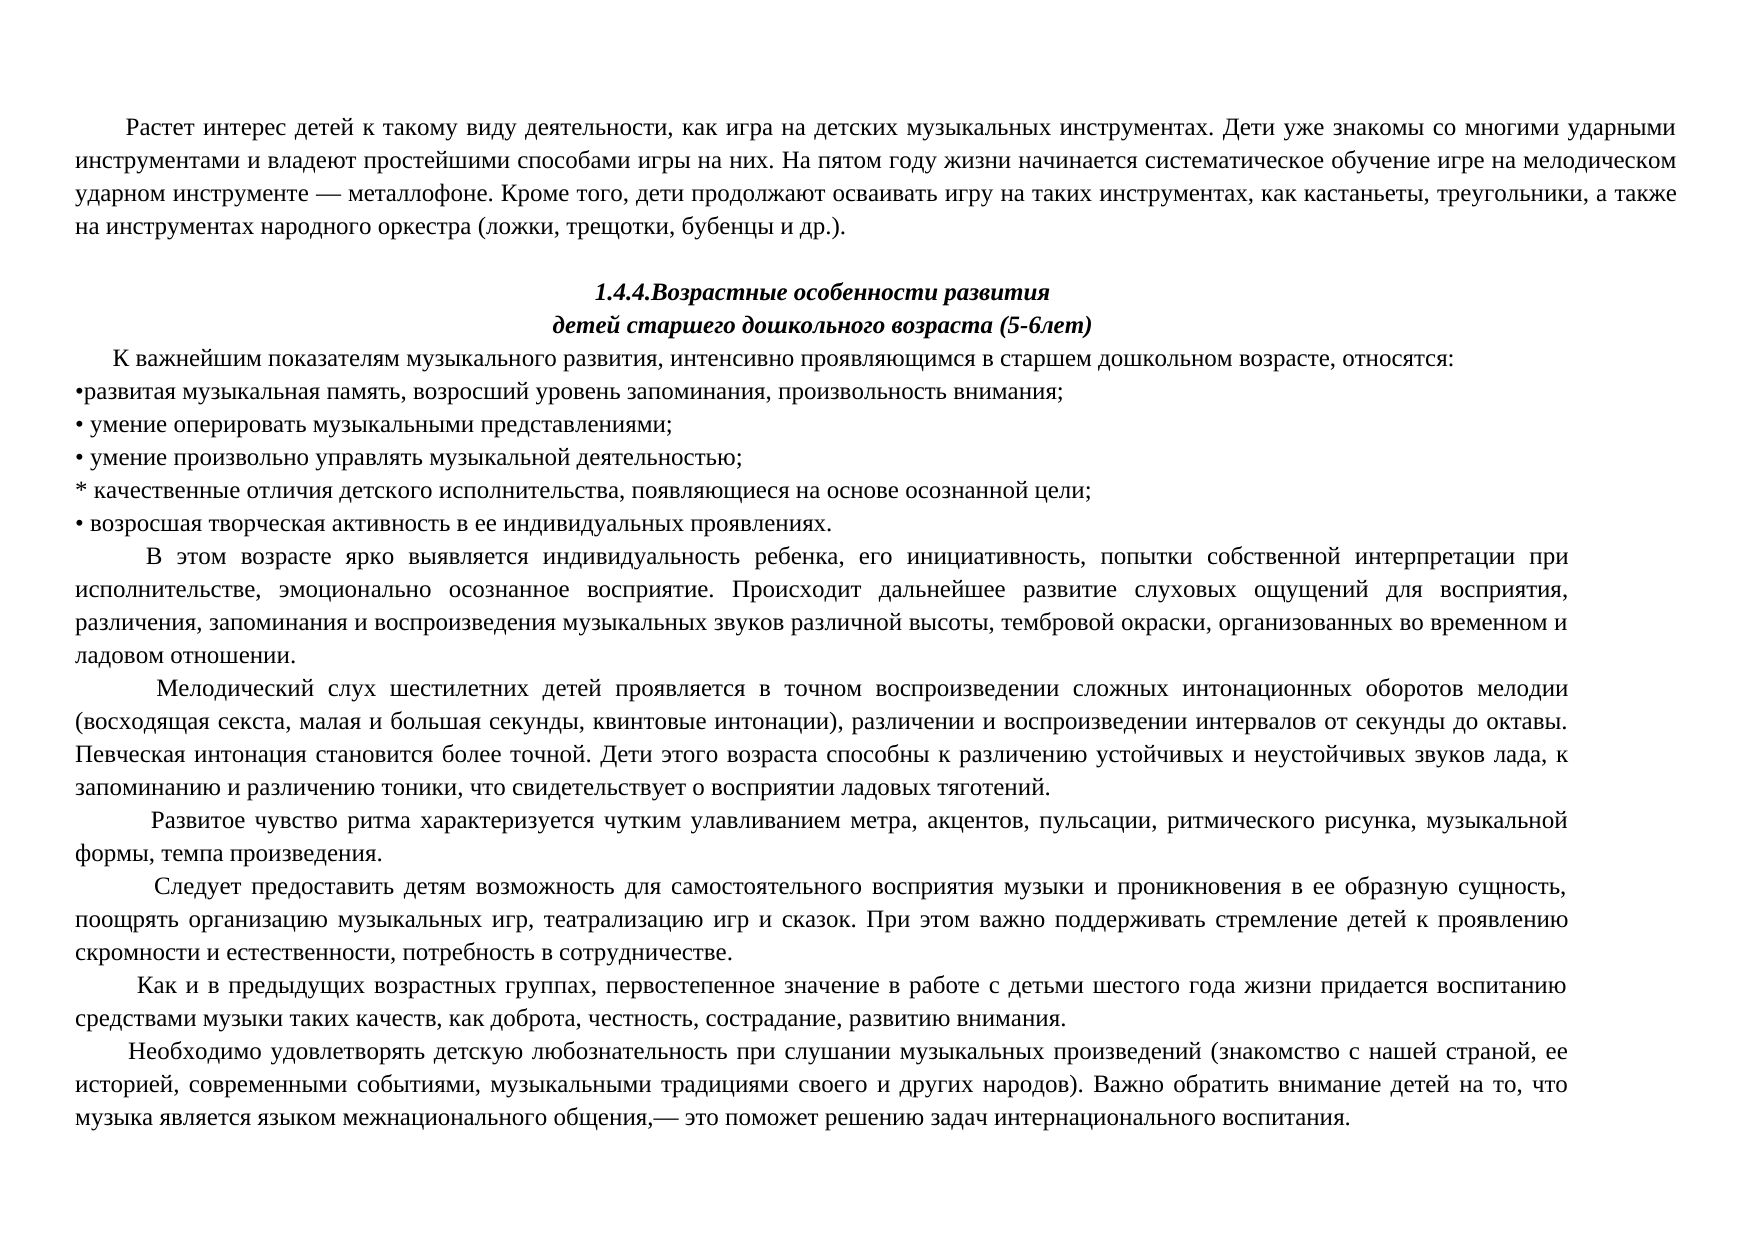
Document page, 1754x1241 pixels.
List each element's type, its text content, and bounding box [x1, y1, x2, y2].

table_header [64, 277, 1581, 1135]
text Растет интерес детей к такому виду деятельности, как игра на детских музыкальных инструментах. Дети уже знакомы со многими ударными инструментами и владеют простейшими способами игры на них. На пятом году жизни начинается систематическое обучение игре на мелодическом ударном инструменте — металлофоне. Кроме того, дети продолжают осваивать игру на таких инструментах, как кастаньеты, треугольники, а также на инструментах народного оркестра (ложки, трещотки, бубенцы и др.). [75, 112, 1679, 239]
